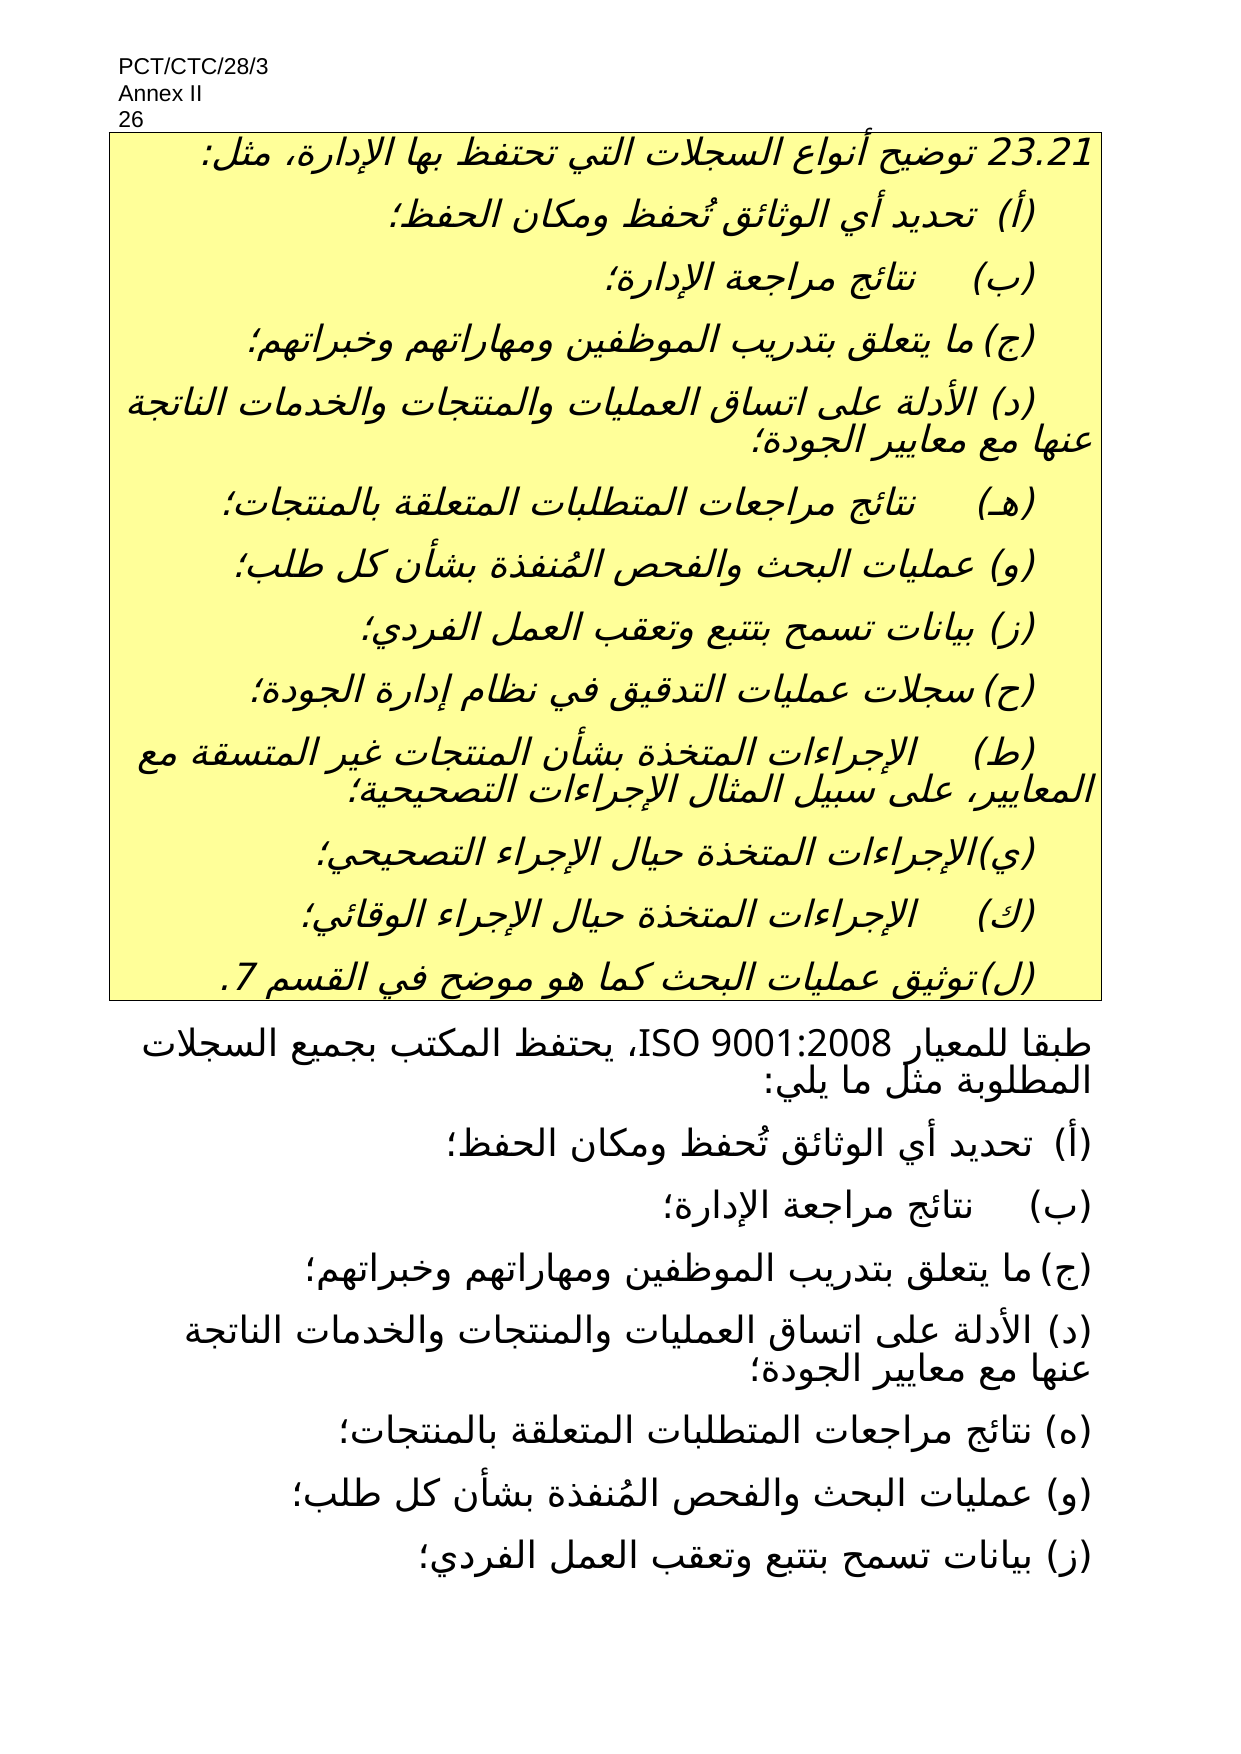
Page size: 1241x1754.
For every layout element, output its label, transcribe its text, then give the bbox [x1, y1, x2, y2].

text (هـ) نتائج مراجعات المتطلبات المتعلقة بالمنتجات؛ [110, 482, 1101, 523]
text (ي) الإجراءات المتخذة حيال الإجراء التصحيحي؛ [110, 832, 1101, 873]
text (ل) توثيق عمليات البحث كما هو موضح في القسم 7. [110, 957, 1101, 1000]
text (ه) نتائج مراجعات المتطلبات المتعلقة بالمنتجات؛ [118, 1413, 1092, 1451]
text (أ) تحديد أي الوثائق تُحفظ ومكان الحفظ؛ [118, 1126, 1092, 1163]
text (أ) تحديد أي الوثائق تُحفظ ومكان الحفظ؛ [110, 195, 1101, 235]
text (و) عمليات البحث والفحص المُنفذة بشأن كل طلب؛ [110, 545, 1101, 585]
text (ب) نتائج مراجعة الإدارة؛ [118, 1188, 1092, 1226]
text (ط) الإجراءات المتخذة بشأن المنتجات غير المتسقة مع المعايير، على سبيل المثال الإجراءات التصحيحية؛ [110, 732, 1101, 810]
text (ج) ما يتعلق بتدريب الموظفين ومهاراتهم وخبراتهم؛ [118, 1251, 1092, 1288]
text (ز) بيانات تسمح بتتبع وتعقب العمل الفردي؛ [110, 607, 1101, 648]
text (ج) ما يتعلق بتدريب الموظفين ومهاراتهم وخبراتهم؛ [110, 320, 1101, 360]
text 23.21 توضيح أنواع السجلات التي تحتفظ بها الإدارة، مثل: [110, 133, 1101, 173]
text (ك) الإجراءات المتخذة حيال الإجراء الوقائي؛ [110, 895, 1101, 935]
text (ز) بيانات تسمح بتتبع وتعقب العمل الفردي؛ [118, 1538, 1092, 1576]
text طبقا للمعيار ISO 9001:2008، يحتفظ المكتب بجميع السجلات المطلوبة مثل ما يلي: [118, 1026, 1092, 1101]
text (د) الأدلة على اتساق العمليات والمنتجات والخدمات الناتجة عنها مع معايير الجودة؛ [110, 382, 1101, 460]
text (ب) نتائج مراجعة الإدارة؛ [110, 257, 1101, 298]
text (ح) سجلات عمليات التدقيق في نظام إدارة الجودة؛ [110, 670, 1101, 710]
text (د) الأدلة على اتساق العمليات والمنتجات والخدمات الناتجة عنها مع معايير الجودة؛ [118, 1313, 1092, 1388]
text (و) عمليات البحث والفحص المُنفذة بشأن كل طلب؛ [118, 1476, 1092, 1513]
